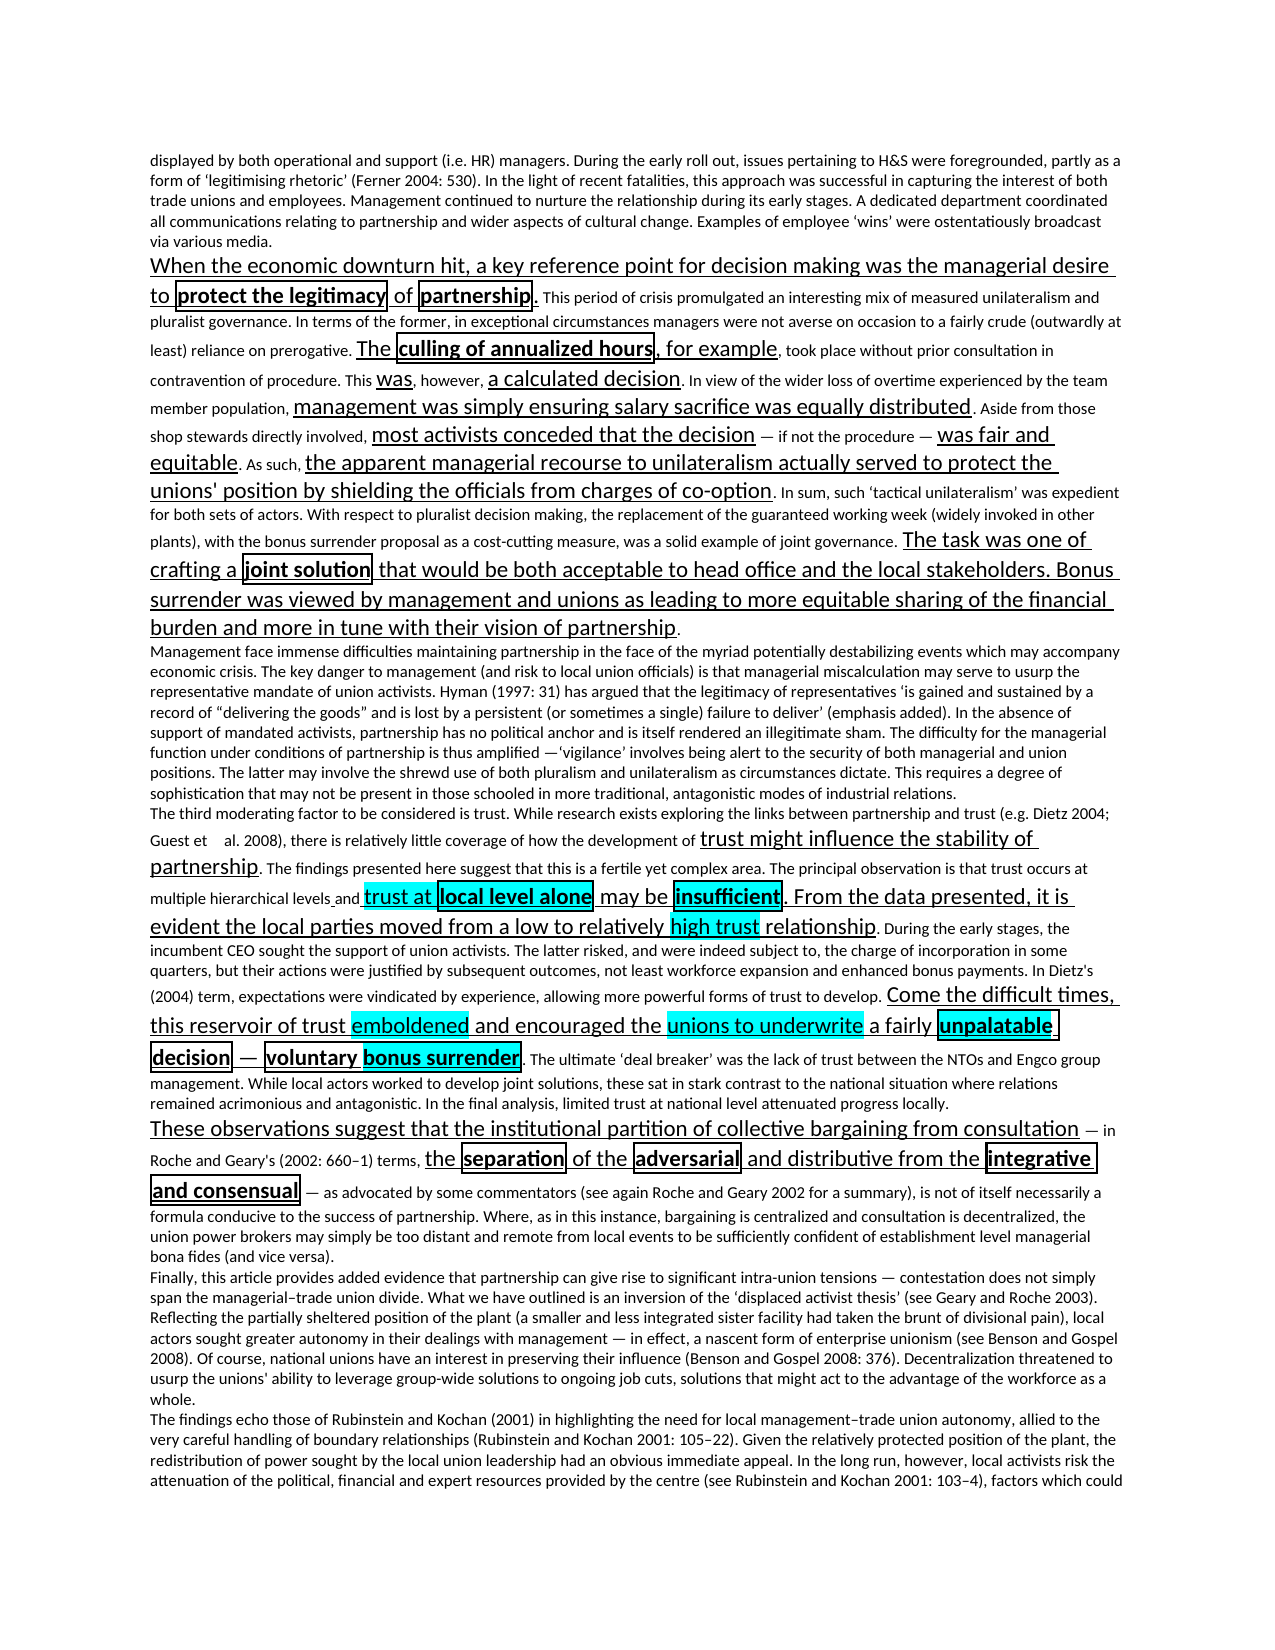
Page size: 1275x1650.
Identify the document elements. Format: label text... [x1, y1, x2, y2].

text Finally, this article provides added evidence that partnership can give rise to significant intra-union tensions — contestation does not simply span the managerial–trade union divide. What we have outlined is an inversion of the ‘displaced activist thesis’ (see Geary and Roche 2003). Reflecting the partially sheltered position of the plant (a smaller and less integrated sister facility had taken the brunt of divisional pain), local actors sought greater autonomy in their dealings with management — in effect, a nascent form of enterprise unionism (see Benson and Gospel 2008). Of course, national unions have an interest in preserving their influence (Benson and Gospel 2008: 376). Decentralization threatened to usurp the unions' ability to leverage group-wide solutions to ongoing job cuts, solutions that might act to the advantage of the workforce as a whole. [150, 1267, 1125, 1409]
text When the economic downturn hit, a key reference point for decision making was the managerial desire to protect the legitimacy of partnership. This period of crisis promulgated an interesting mix of measured unilateralism and pluralist governance. In terms of the former, in exceptional circumstances managers were not averse on occasion to a fairly crude (outwardly at least) reliance on prerogative. The culling of annualized hours, for example, took place without prior consultation in contravention of procedure. This was, however, a calculated decision. In view of the wider loss of overtime experienced by the team member population, management was simply ensuring salary sacrifice was equally distributed. Aside from those shop stewards directly involved, most activists conceded that the decision — if not the procedure — was fair and equitable. As such, the apparent managerial recourse to unilateralism actually served to protect the unions' position by shielding the officials from charges of co-option. In sum, such ‘tactical unilateralism’ was expedient for both sets of actors. With respect to pluralist decision making, the replacement of the guaranteed working week (widely invoked in other plants), with the bonus surrender proposal as a cost-cutting measure, was a solid example of joint governance. The task was one of crafting a joint solution that would be both acceptable to head office and the local stakeholders. Bonus surrender was viewed by management and unions as leading to more equitable sharing of the financial burden and more in tune with their vision of partnership. [150, 252, 1125, 641]
text Management face immense difficulties maintaining partnership in the face of the myriad potentially destabilizing events which may accompany economic crisis. The key danger to management (and risk to local union officials) is that managerial miscalculation may serve to usurp the representative mandate of union activists. Hyman (1997: 31) has argued that the legitimacy of representatives ‘is gained and sustained by a record of “delivering the goods” and is lost by a persistent (or sometimes a single) failure to deliver’ (emphasis added). In the absence of support of mandated activists, partnership has no political anchor and is itself rendered an illegitimate sham. The difficulty for the managerial function under conditions of partnership is thus amplified —‘vigilance’ involves being alert to the security of both managerial and union positions. The latter may involve the shrewd use of both pluralism and unilateralism as circumstances dictate. This requires a degree of sophistication that may not be present in those schooled in more traditional, antagonistic modes of industrial relations. [150, 641, 1125, 803]
text These observations suggest that the institutional partition of collective bargaining from consultation — in Roche and Geary's (2002: 660–1) terms, the separation of the adversarial and distributive from the integrative and consensual — as advocated by some commentators (see again Roche and Geary 2002 for a summary), is not of itself necessarily a formula conducive to the success of partnership. Where, as in this instance, bargaining is centralized and consultation is decentralized, the union power brokers may simply be too distant and remote from local events to be sufficiently confident of establishment level managerial bona fides (and vice versa). [150, 1114, 1125, 1267]
text The third moderating factor to be considered is trust. While research exists exploring the links between partnership and trust (e.g. Dietz 2004; Guest et al. 2008), there is relatively little coverage of how the development of trust might influence the stability of partnership. The findings presented here suggest that this is a fertile yet complex area. The principal observation is that trust occurs at multiple hierarchical levels and trust at local level alone may be insufficient. From the data presented, it is evident the local parties moved from a low to relatively high trust relationship. During the early stages, the incumbent CEO sought the support of union activists. The latter risked, and were indeed subject to, the charge of incorporation in some quarters, but their actions were justified by subsequent outcomes, not least workforce expansion and enhanced bonus payments. In Dietz's (2004) term, expectations were vindicated by experience, allowing more powerful forms of trust to develop. Come the difficult times, this reservoir of trust emboldened and encouraged the unions to underwrite a fairly unpalatable decision — voluntary bonus surrender. The ultimate ‘deal breaker’ was the lack of trust between the NTOs and Engco group management. While local actors worked to develop joint solutions, these sat in stark contrast to the national situation where relations remained acrimonious and antagonistic. In the final analysis, limited trust at national level attenuated progress locally. [150, 803, 1125, 1114]
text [150, 1409, 1125, 1490]
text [150, 150, 1125, 252]
